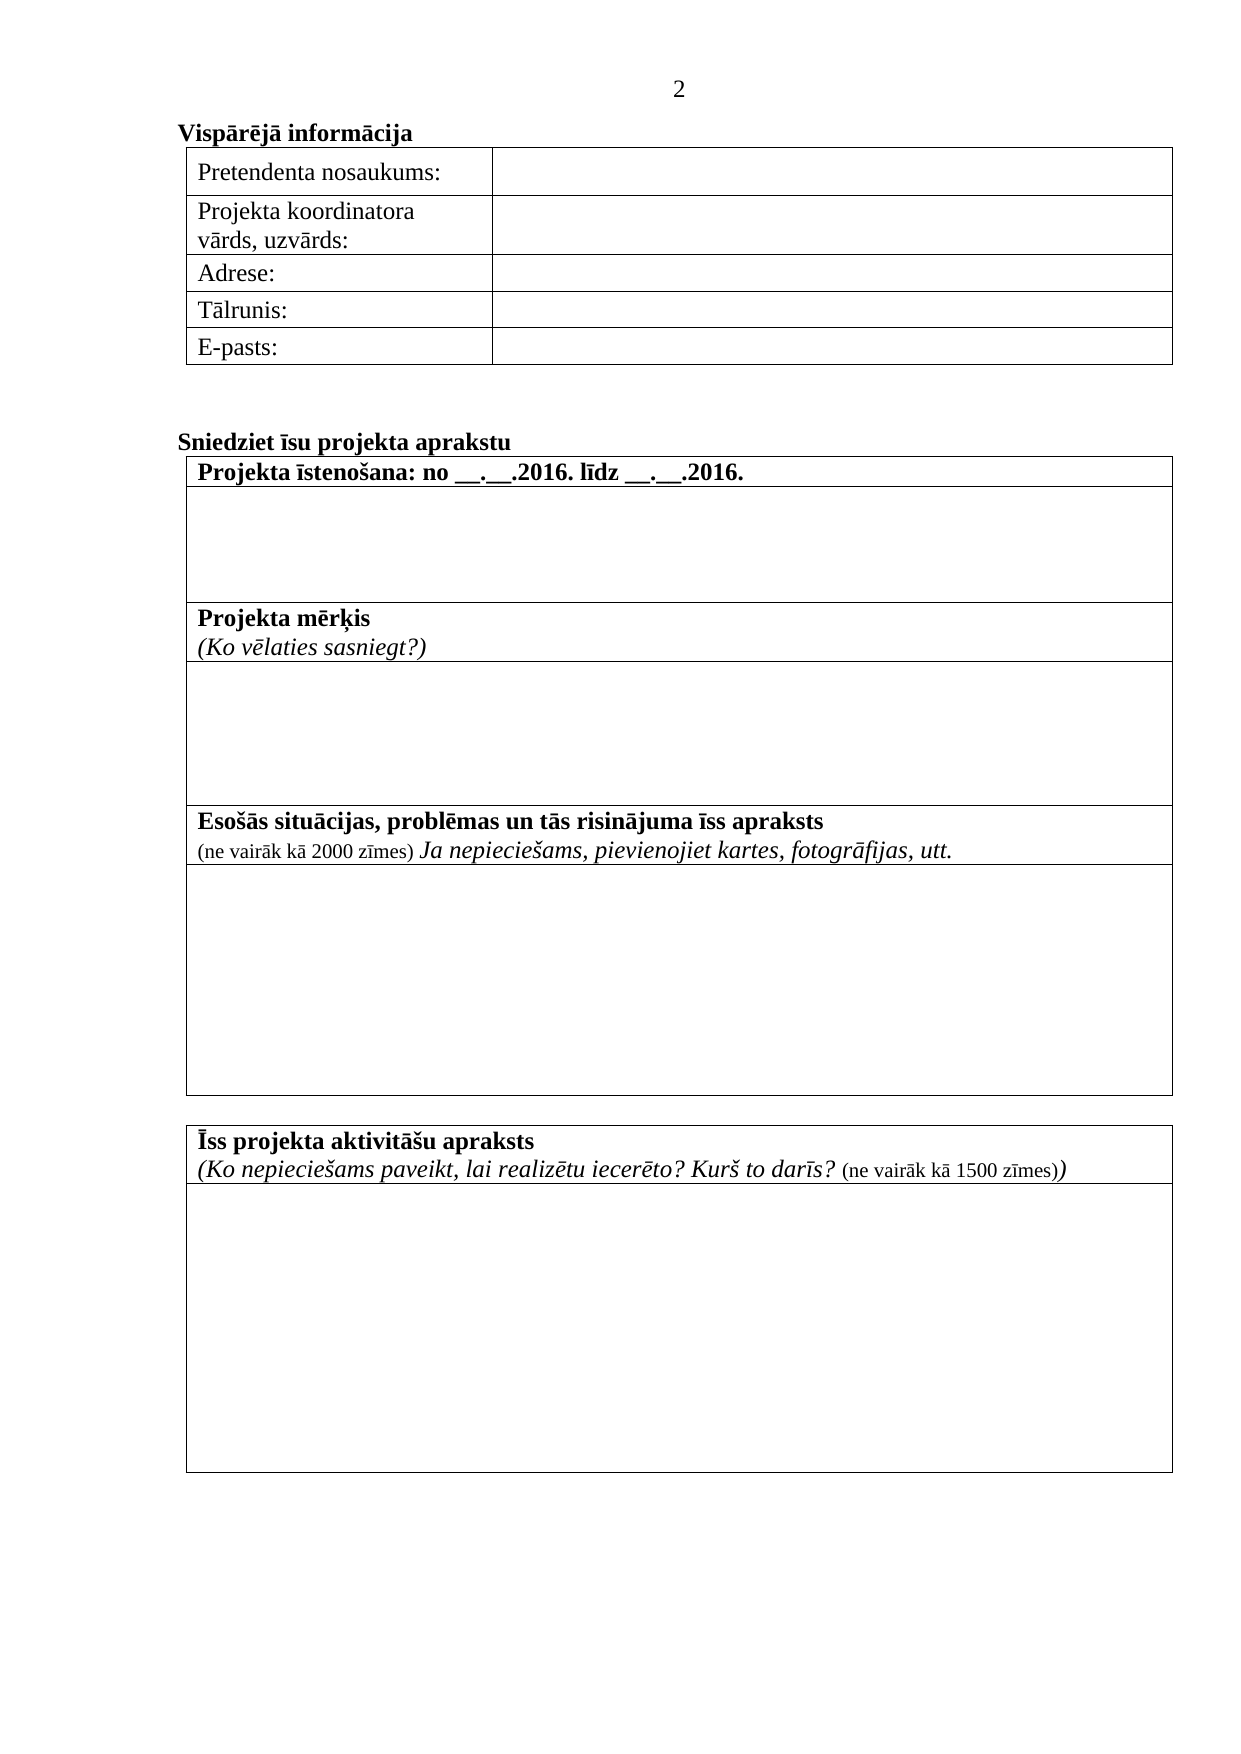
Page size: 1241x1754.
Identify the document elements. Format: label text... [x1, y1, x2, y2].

table_cell [187, 1184, 1172, 1472]
table_header [493, 148, 1172, 195]
table_cell E-pasts: [187, 328, 492, 364]
table_cell [493, 292, 1172, 327]
table_cell Tālrunis: [187, 292, 492, 327]
table_cell [187, 865, 1172, 1095]
table_cell Esošās situācijas, problēmas un tās risinājuma īss apraksts (ne vairāk kā 2000 zīmes) Ja nepieciešams, pievienojiet kartes, fotogrāfijas, utt. [187, 806, 1172, 864]
table_cell [493, 255, 1172, 291]
table_header Pretendenta nosaukums: [187, 148, 492, 195]
text Sniedziet īsu projekta aprakstu [177, 427, 1181, 456]
table_cell [187, 662, 1172, 805]
table_cell [493, 196, 1172, 254]
table_cell [187, 487, 1172, 602]
text Vispārējā informācija [177, 118, 1181, 147]
table_cell [493, 328, 1172, 364]
table_cell Projekta koordinatora vārds, uzvārds: [187, 196, 492, 254]
table_header Projekta īstenošana: no __.__.2016. līdz __.__.2016. [187, 457, 1172, 486]
table_cell Projekta mērķis (Ko vēlaties sasniegt?) [187, 603, 1172, 661]
table_header Īss projekta aktivitāšu apraksts (Ko nepieciešams paveikt, lai realizētu iecerēto? Kurš to darīs? (ne vairāk kā 1500 zīmes)) [187, 1126, 1172, 1183]
table_cell Adrese: [187, 255, 492, 291]
